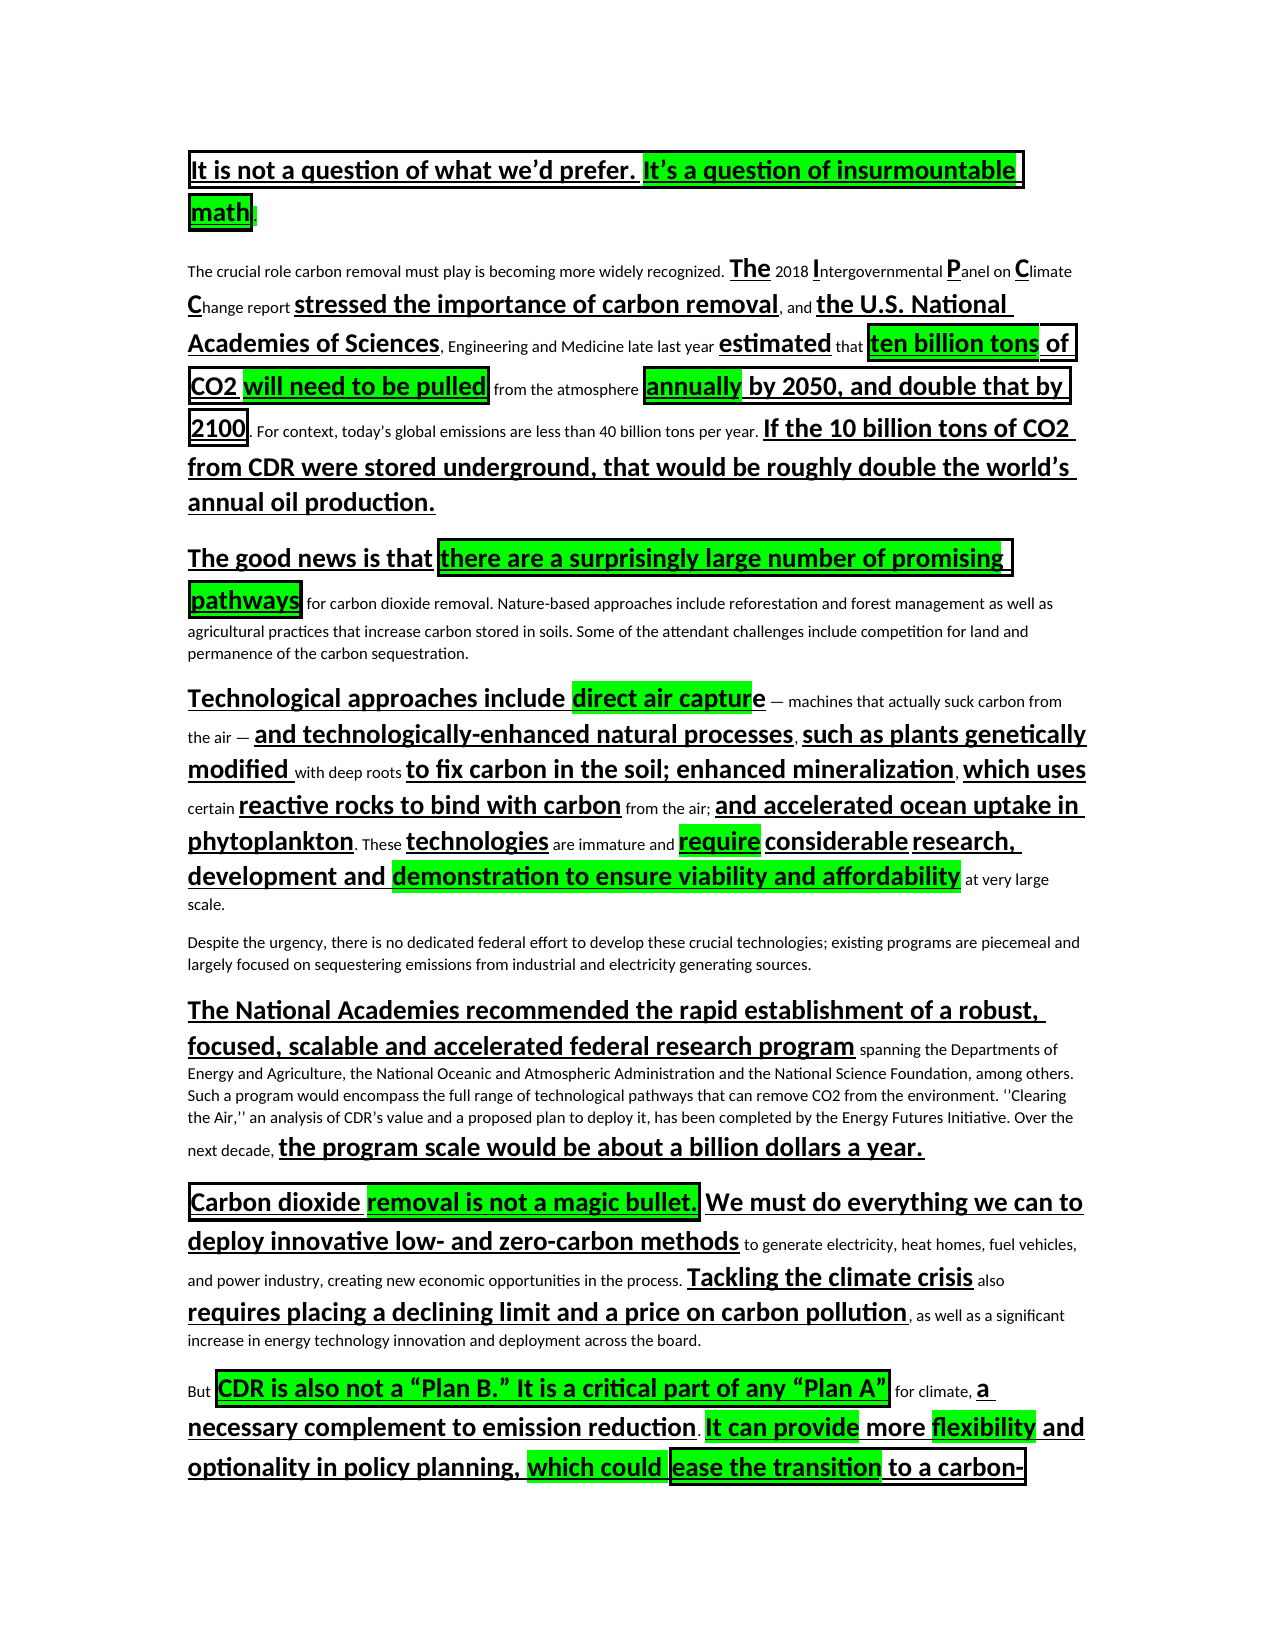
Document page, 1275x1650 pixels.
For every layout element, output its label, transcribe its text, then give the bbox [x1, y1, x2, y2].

text Despite the urgency, there is no dedicated federal effort to develop these crucial technologies; existing programs are piecemeal and largely focused on sequestering emissions from industrial and electricity generating sources. [187, 933, 1087, 975]
text Carbon dioxide removal is not a magic bullet. We must do everything we can to deploy innovative low- and zero-carbon methods to generate electricity, heat homes, fuel vehicles, and power industry, creating new economic opportunities in the process. Tackling the climate crisis also requires placing a declining limit and a price on carbon pollution, as well as a significant increase in energy technology innovation and deployment across the board. [187, 1182, 1087, 1350]
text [187, 1368, 1087, 1486]
text The crucial role carbon removal must play is becoming more widely recognized. The 2018 Intergovernmental Panel on Climate Change report stressed the importance of carbon removal, and the U.S. National Academies of Sciences, Engineering and Medicine late last year estimated that ten billion tons of CO2 will need to be pulled from the atmosphere annually by 2050, and double that by 2100. For context, today’s global emissions are less than 40 billion tons per year. If the 10 billion tons of CO2 from CDR were stored underground, that would be roughly double the world’s annual oil production. [187, 251, 1087, 518]
text The National Academies recommended the rapid establishment of a robust, focused, scalable and accelerated federal research program spanning the Departments of Energy and Agriculture, the National Oceanic and Atmospheric Administration and the National Science Foundation, among others. Such a program would encompass the full range of technological pathways that can remove CO2 from the environment. ‘’Clearing the Air,’’ an analysis of CDR’s value and a proposed plan to deploy it, has been completed by the Energy Futures Initiative. Over the next decade, the program scale would be about a billion dollars a year. [187, 993, 1087, 1163]
text The good news is that there are a surprisingly large number of promising pathways for carbon dioxide removal. Nature-based approaches include reforestation and forest management as well as agricultural practices that increase carbon stored in soils. Some of the attendant challenges include competition for land and permanence of the carbon sequestration. [187, 538, 1087, 663]
text It is not a question of what we’d prefer. It’s a question of insurmountable math. [187, 150, 1087, 232]
text Technological approaches include direct air capture — machines that actually suck carbon from the air — and technologically-enhanced natural processes, such as plants genetically modified with deep roots to fix carbon in the soil; enhanced mineralization, which uses certain reactive rocks to bind with carbon from the air; and accelerated ocean uptake in phytoplankton. These technologies are immature and require considerable research, development and demonstration to ensure viability and affordability at very large scale. [187, 681, 1087, 914]
